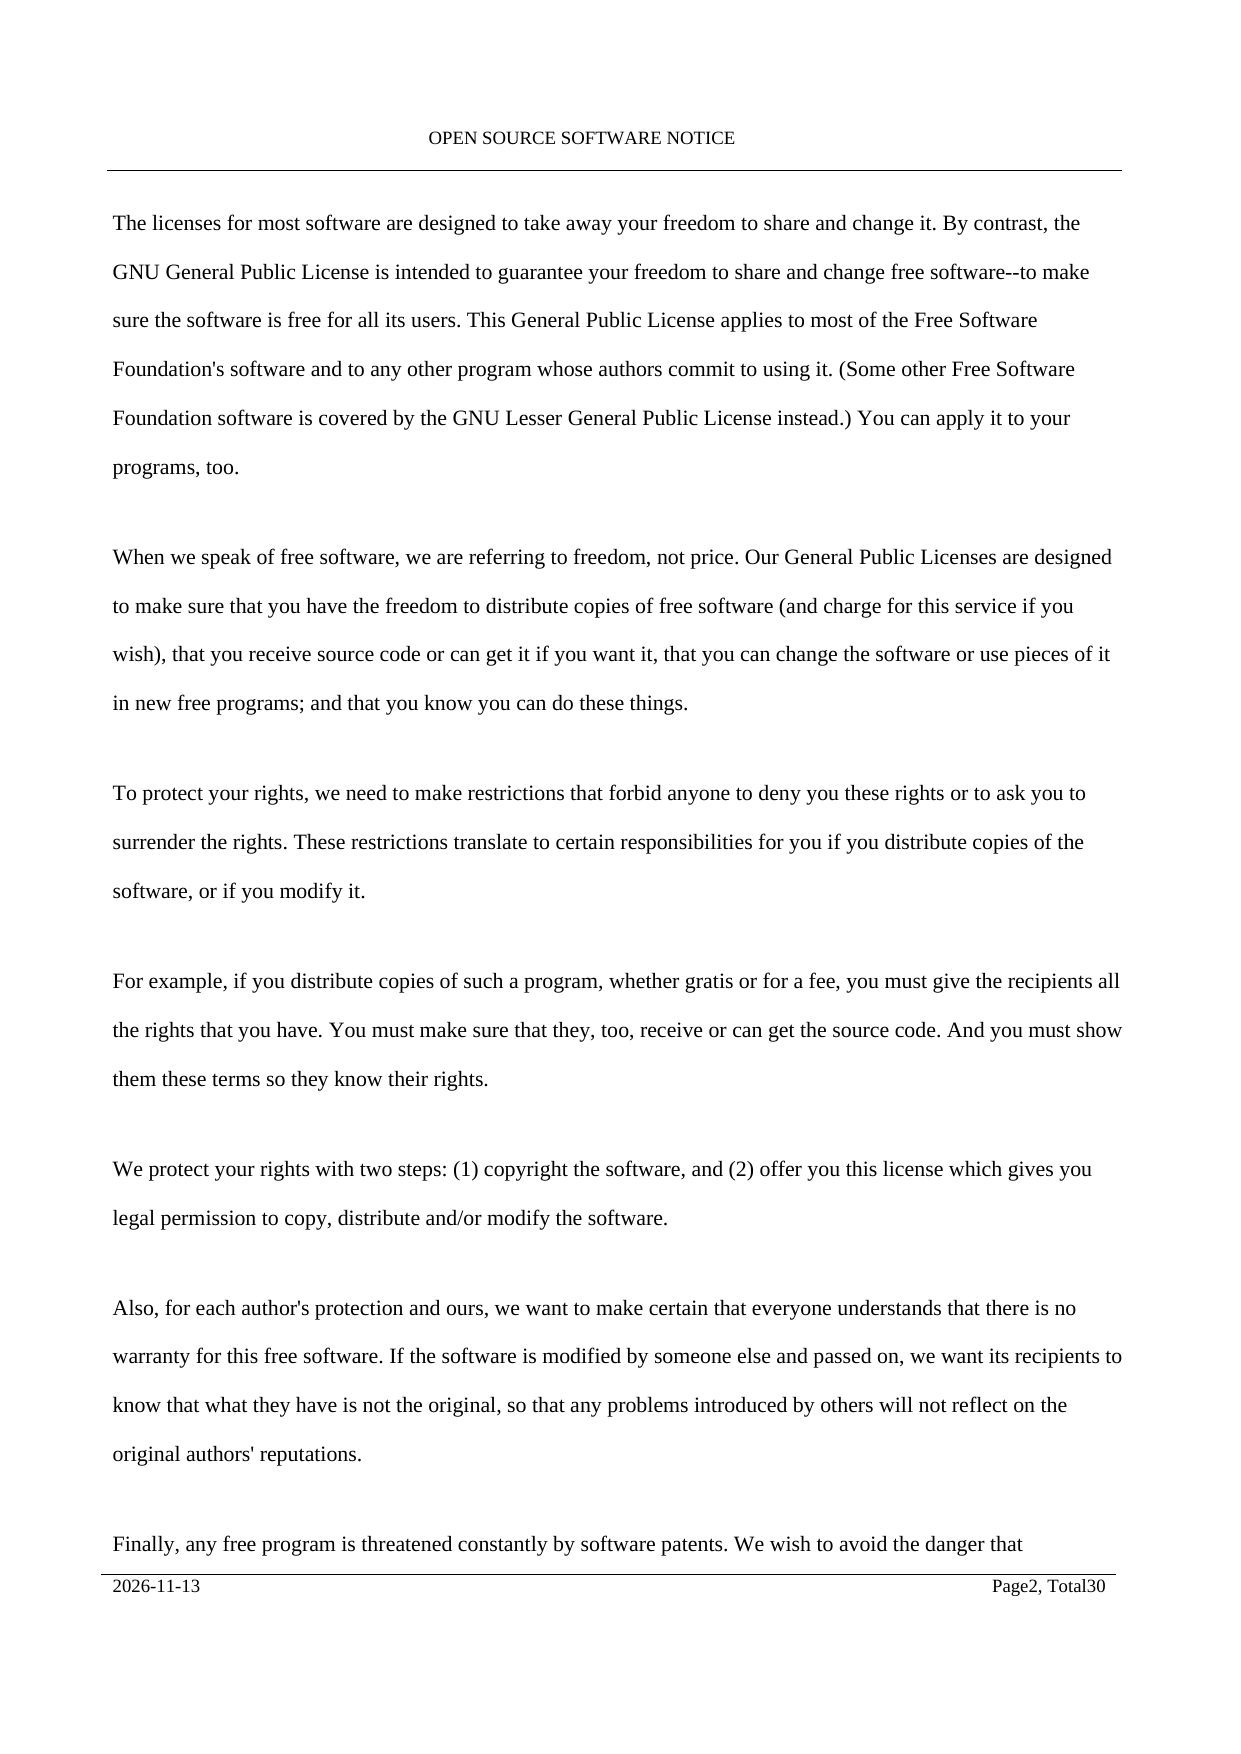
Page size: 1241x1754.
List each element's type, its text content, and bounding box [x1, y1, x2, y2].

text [112, 1528, 1128, 1560]
text To protect your rights, we need to make restrictions that forbid anyone to deny you these rights or to ask you to surrender the rights. These restrictions translate to certain responsibilities for you if you distribute copies of the software, or if you modify it. [112, 777, 1128, 907]
text We protect your rights with two steps: (1) copyright the software, and (2) offer you this license which gives you legal permission to copy, distribute and/or modify the software. [112, 1152, 1128, 1233]
text When we speak of free software, we are referring to freedom, not price. Our General Public Licenses are designed to make sure that you have the freedom to distribute copies of free software (and charge for this service if you wish), that you receive source code or can get it if you want it, that you can change the software or use pieces of it in new free programs; and that you know you can do these things. [112, 540, 1128, 719]
text Also, for each author's protection and ours, we want to make certain that everyone understands that there is no warranty for this free software. If the software is modified by someone else and passed on, we want its recipients to know that what they have is not the original, so that any problems introduced by others will not reflect on the original authors' reputations. [112, 1291, 1128, 1470]
text The licenses for most software are designed to take away your freedom to share and change it. By contrast, the GNU General Public License is intended to guarantee your freedom to share and change free software--to make sure the software is free for all its users. This General Public License applies to most of the Free Software Foundation's software and to any other program whose authors commit to using it. (Some other Free Software Foundation software is covered by the GNU Lesser General Public License instead.) You can apply it to your programs, too. [112, 206, 1128, 483]
text For example, if you distribute copies of such a program, whether gratis or for a fee, you must give the recipients all the rights that you have. You must make sure that they, too, receive or can get the source code. And you must show them these terms so they know their rights. [112, 964, 1128, 1094]
